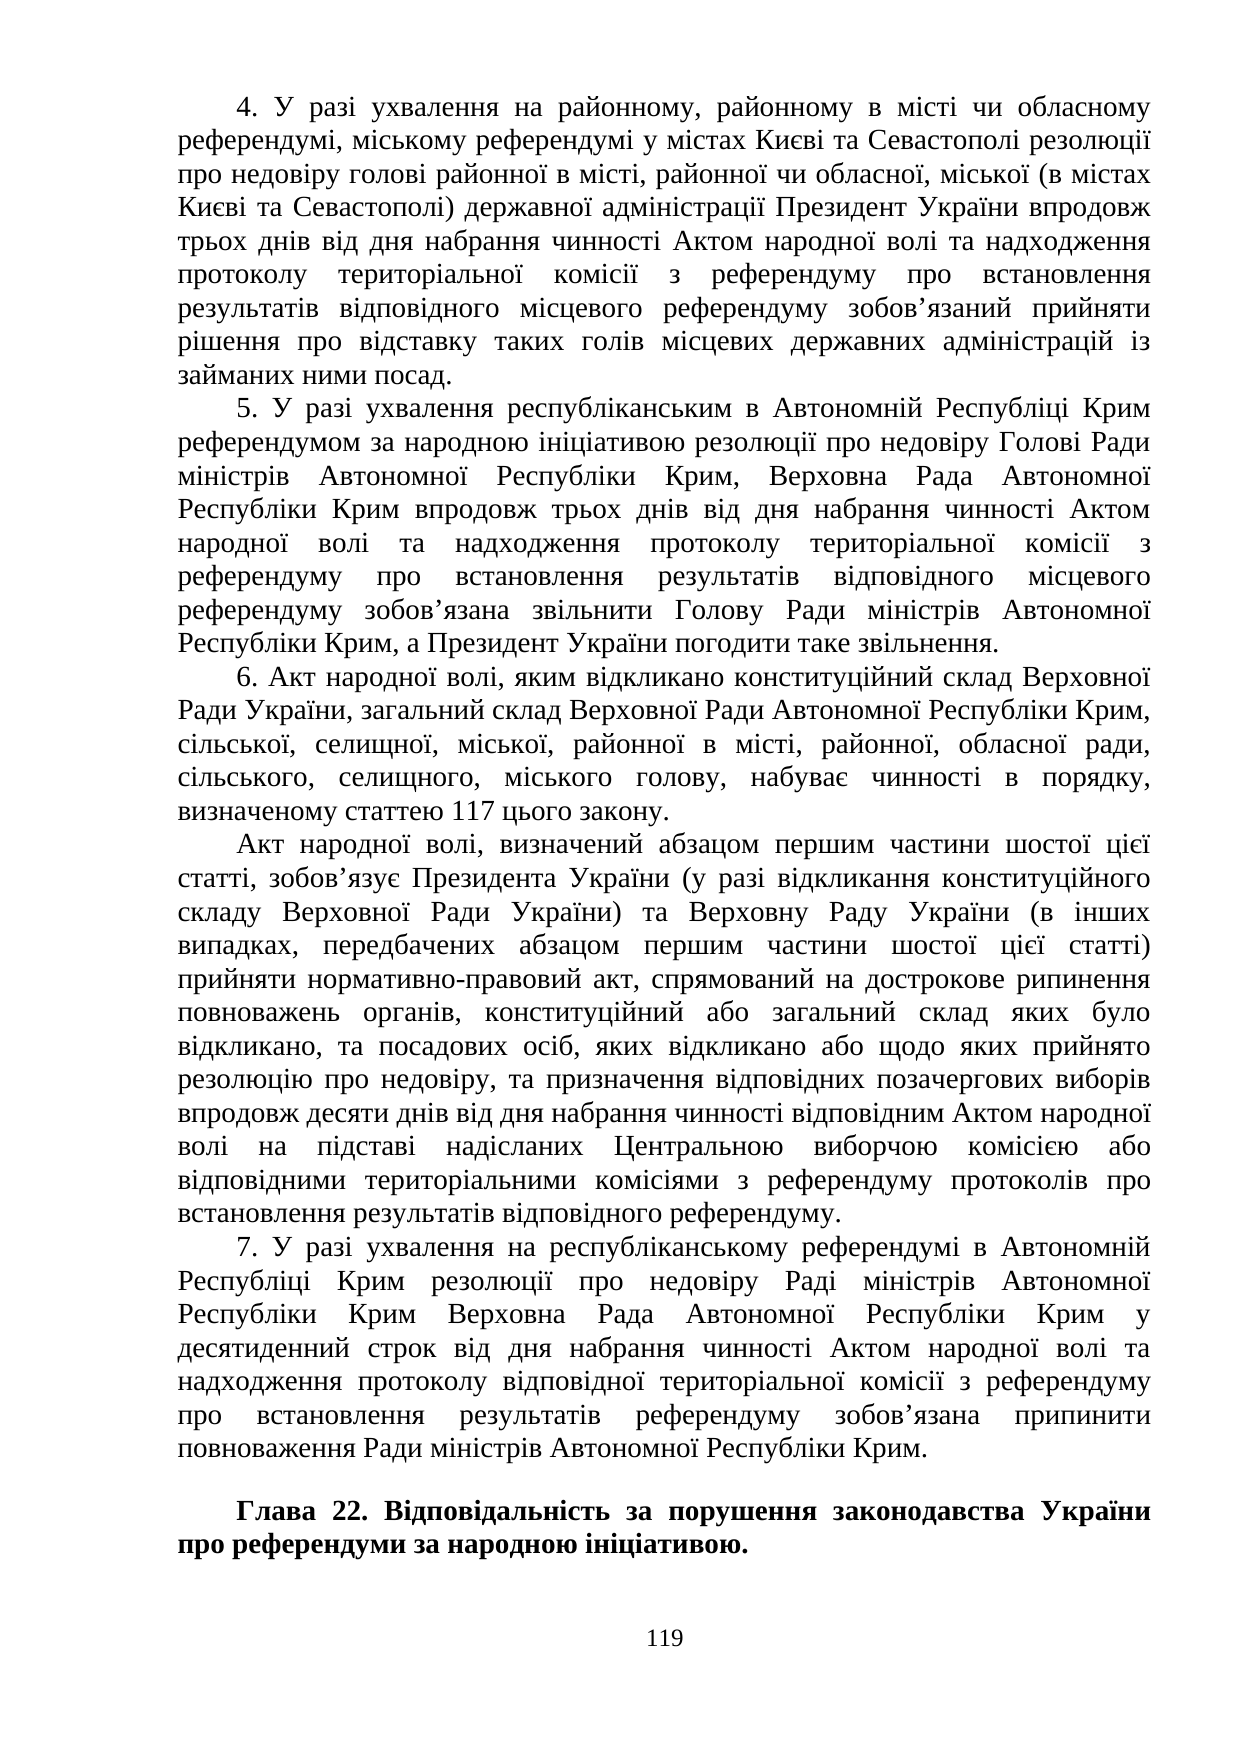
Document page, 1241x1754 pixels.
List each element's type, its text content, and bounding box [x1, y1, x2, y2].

text Глава 22. Відповідальність за порушення законодавства України про референдуми за народною ініціативою. [177, 1493, 1152, 1560]
text 4. У разі ухвалення на районному, районному в місті чи обласному референдумі, міському референдумі у містах Києві та Севастополі резолюції про недовіру голові районної в місті, районної чи обласної, міської (в містах Києві та Севастополі) державної адміністрації Президент України впродовж трьох днів від дня набрання чинності Актом народної волі та надходження протоколу територіальної комісії з референдуму про встановлення результатів відповідного місцевого референдуму зобов’язаний прийняти рішення про відставку таких голів місцевих державних адміністрацій із займаних ними посад. [177, 89, 1152, 391]
text 7. У разі ухвалення на республіканському референдумі в Автономній Республіці Крим резолюції про недовіру Раді міністрів Автономної Республіки Крим Верховна Рада Автономної Республіки Крим у десятиденний строк від дня набрання чинності Актом народної волі та надходження протоколу відповідної територіальної комісії з референдуму про встановлення результатів референдуму зобов’язана припинити повноваження Ради міністрів Автономної Республіки Крим. [177, 1229, 1152, 1464]
text Акт народної волі, визначений абзацом першим частини шостої цієї статті, зобов’язує Президента України (у разі відкликання конституційного складу Верховної Ради України) та Верховну Раду України (в інших випадках, передбачених абзацом першим частини шостої цієї статті) прийняти нормативно-правовий акт, спрямований на дострокове рипинення повноважень органів, конституційний або загальний склад яких було відкликано, та посадових осіб, яких відкликано або щодо яких прийнято резолюцію про недовіру, та призначення відповідних позачергових виборів впродовж десяти днів від дня набрання чинності відповідним Актом народної волі на підставі надісланих Центральною виборчою комісією або відповідними територіальними комісіями з референдуму протоколів про встановлення результатів відповідного референдуму. [177, 827, 1152, 1229]
text 6. Акт народної волі, яким відкликано конституційний склад Верховної Ради України, загальний склад Верховної Ради Автономної Республіки Крим, сільської, селищної, міської, районної в місті, районної, обласної ради, сільського, селищного, міського голову, набуває чинності в порядку, визначеному статтею 117 цього закону. [177, 659, 1152, 827]
text 5. У разі ухвалення республіканським в Автономній Республіці Крим референдумом за народною ініціативою резолюції про недовіру Голові Ради міністрів Автономної Республіки Крим, Верховна Рада Автономної Республіки Крим впродовж трьох днів від дня набрання чинності Актом народної волі та надходження протоколу територіальної комісії з референдуму про встановлення результатів відповідного місцевого референдуму зобов’язана звільнити Голову Ради міністрів Автономної Республіки Крим, а Президент України погодити таке звільнення. [177, 391, 1152, 659]
